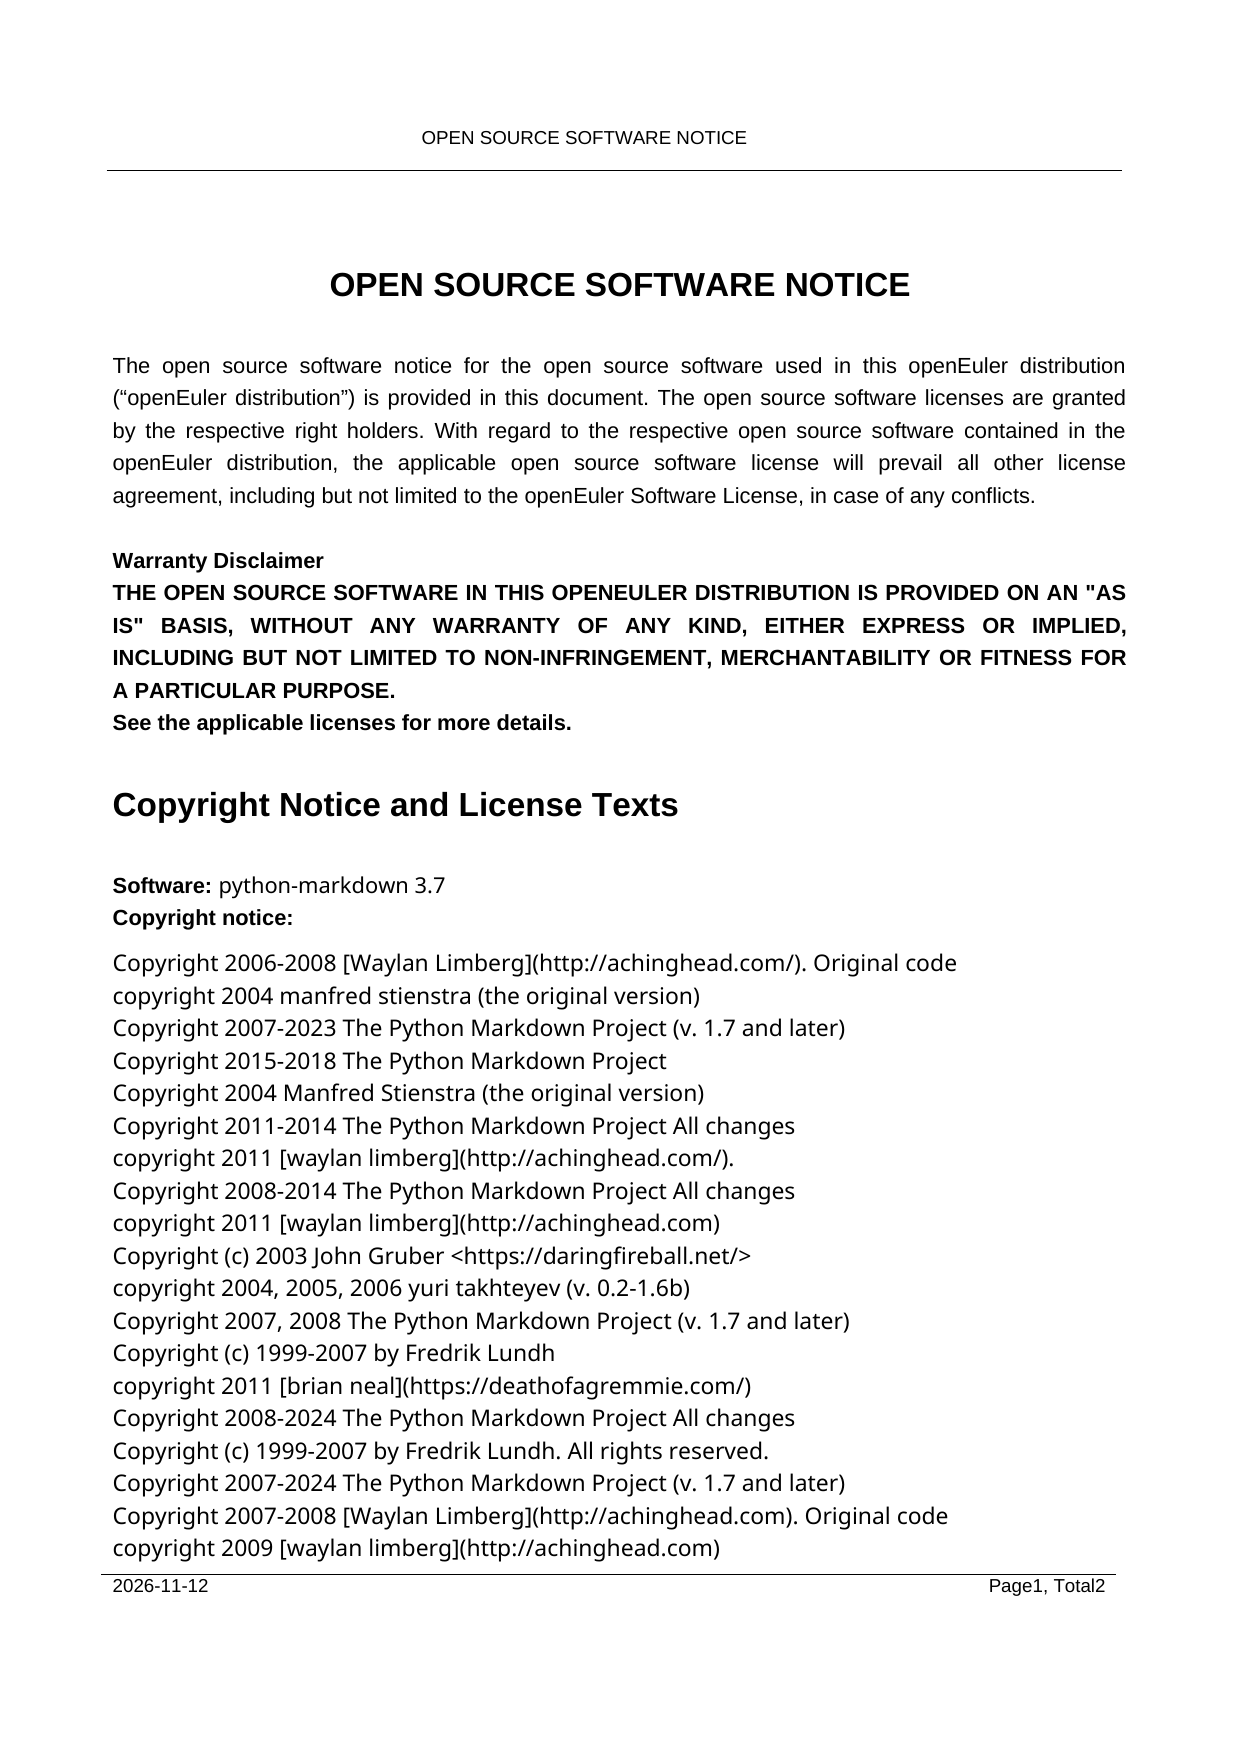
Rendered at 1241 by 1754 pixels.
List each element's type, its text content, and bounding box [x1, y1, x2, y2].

text The open source software notice for the open source software used in this openEuler distribution (“openEuler distribution”) is provided in this document. The open source software licenses are granted by the respective right holders. With regard to the respective open source software contained in the openEuler distribution, the applicable open source software license will prevail all other license agreement, including but not limited to the openEuler Software License, in case of any conflicts. [112, 349, 1128, 511]
text Warranty Disclaimer [112, 544, 1128, 576]
text THE OPEN SOURCE SOFTWARE IN THIS OPENEULER DISTRIBUTION IS PROVIDED ON AN "AS IS" BASIS, WITHOUT ANY WARRANTY OF ANY KIND, EITHER EXPRESS OR IMPLIED, INCLUDING BUT NOT LIMITED TO NON-INFRINGEMENT, MERCHANTABILITY OR FITNESS FOR A PARTICULAR PURPOSE. See the applicable licenses for more details. [112, 576, 1128, 739]
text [112, 947, 1128, 1564]
text OPEN SOURCE SOFTWARE NOTICE [112, 251, 1128, 316]
title Software: python-markdown 3.7 [112, 869, 1128, 901]
text Copyright notice: [112, 901, 1128, 934]
text Copyright Notice and License Texts [112, 771, 1128, 836]
